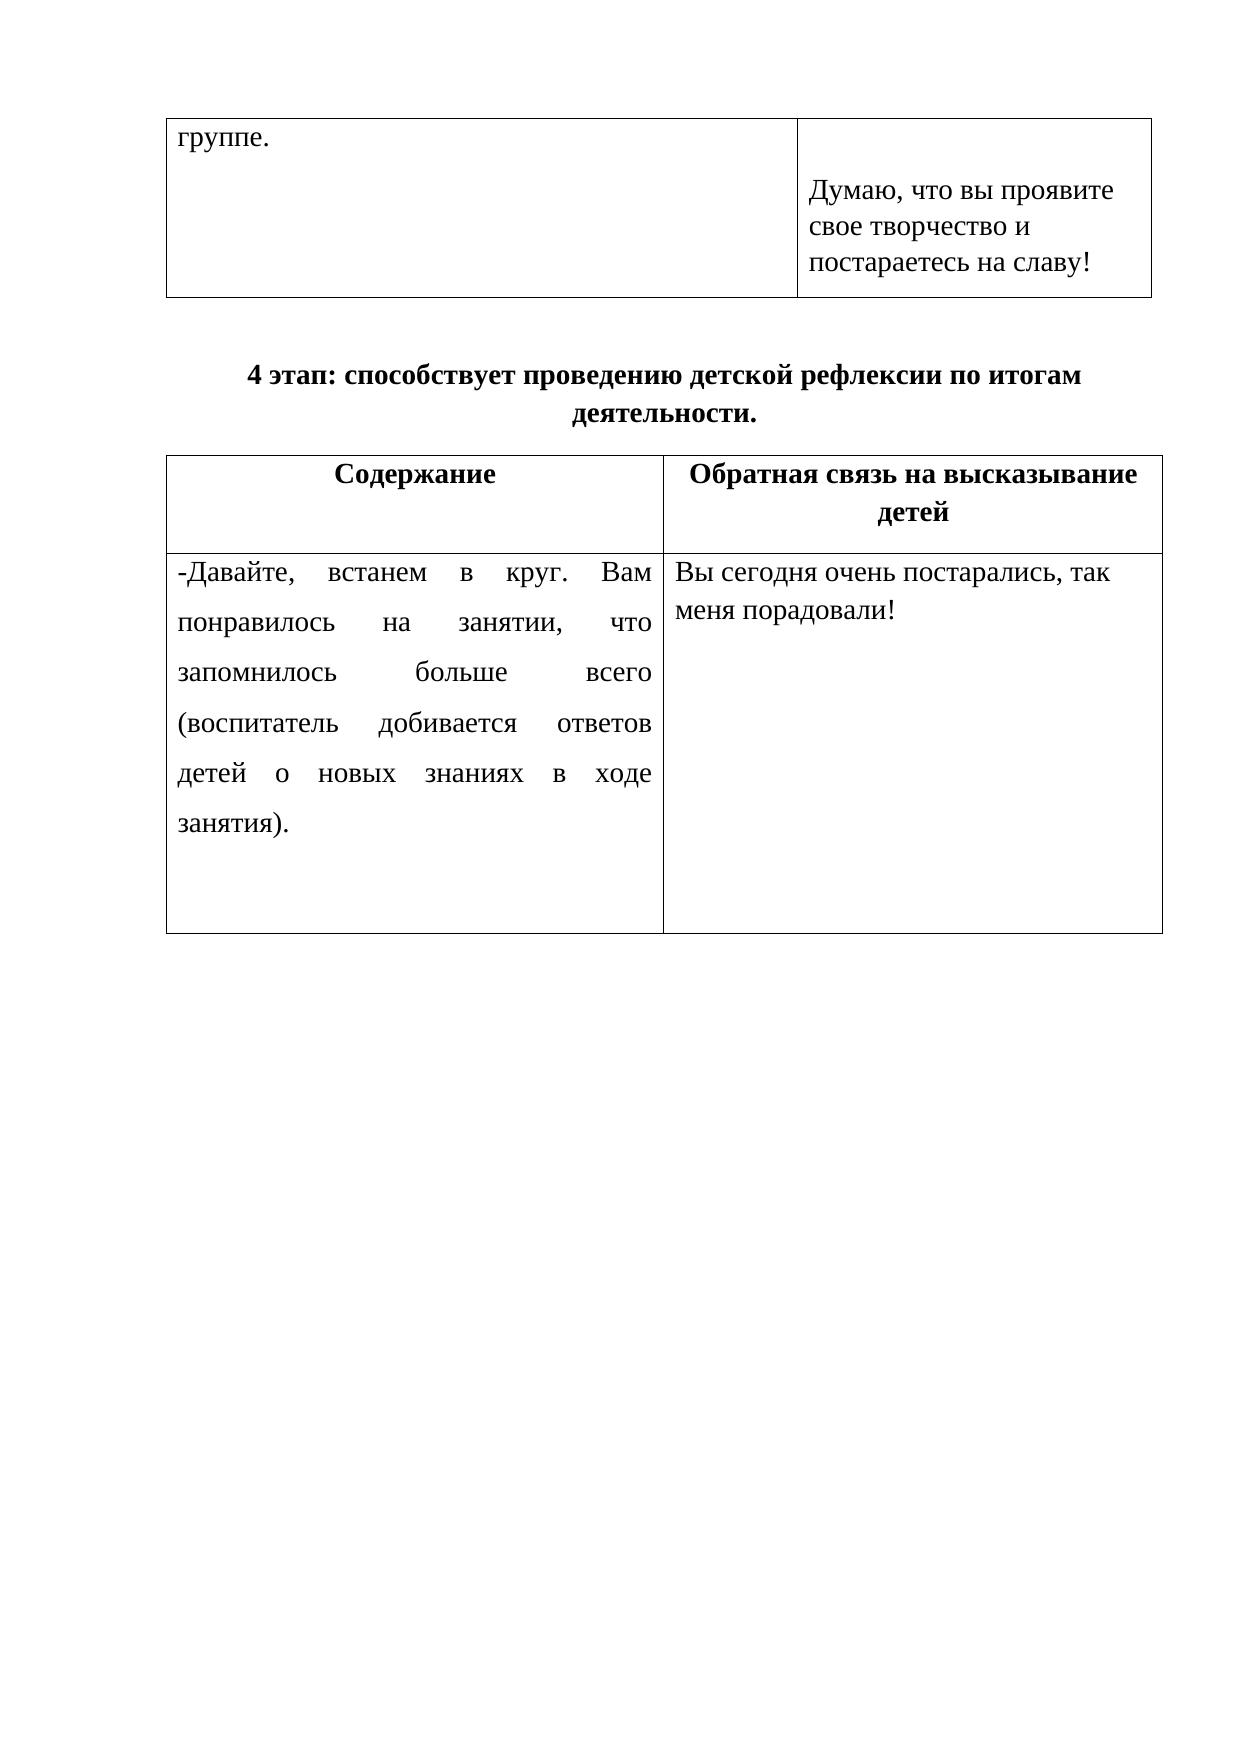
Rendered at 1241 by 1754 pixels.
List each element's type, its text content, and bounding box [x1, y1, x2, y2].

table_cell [798, 119, 1151, 297]
table_cell -Давайте, встанем в круг. Вам понравилось на занятии, что запомнилось больше всего (воспитатель добивается ответов детей о новых знаниях в ходе занятия). [167, 554, 663, 933]
table_cell Вы сегодня очень постарались, так меня порадовали! [664, 554, 1162, 933]
text 4 этап: способствует проведению детской рефлексии по итогам деятельности. [177, 357, 1152, 429]
table_header Содержание [167, 456, 663, 553]
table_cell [167, 119, 797, 297]
table_header Обратная связь на высказывание детей [664, 456, 1162, 553]
